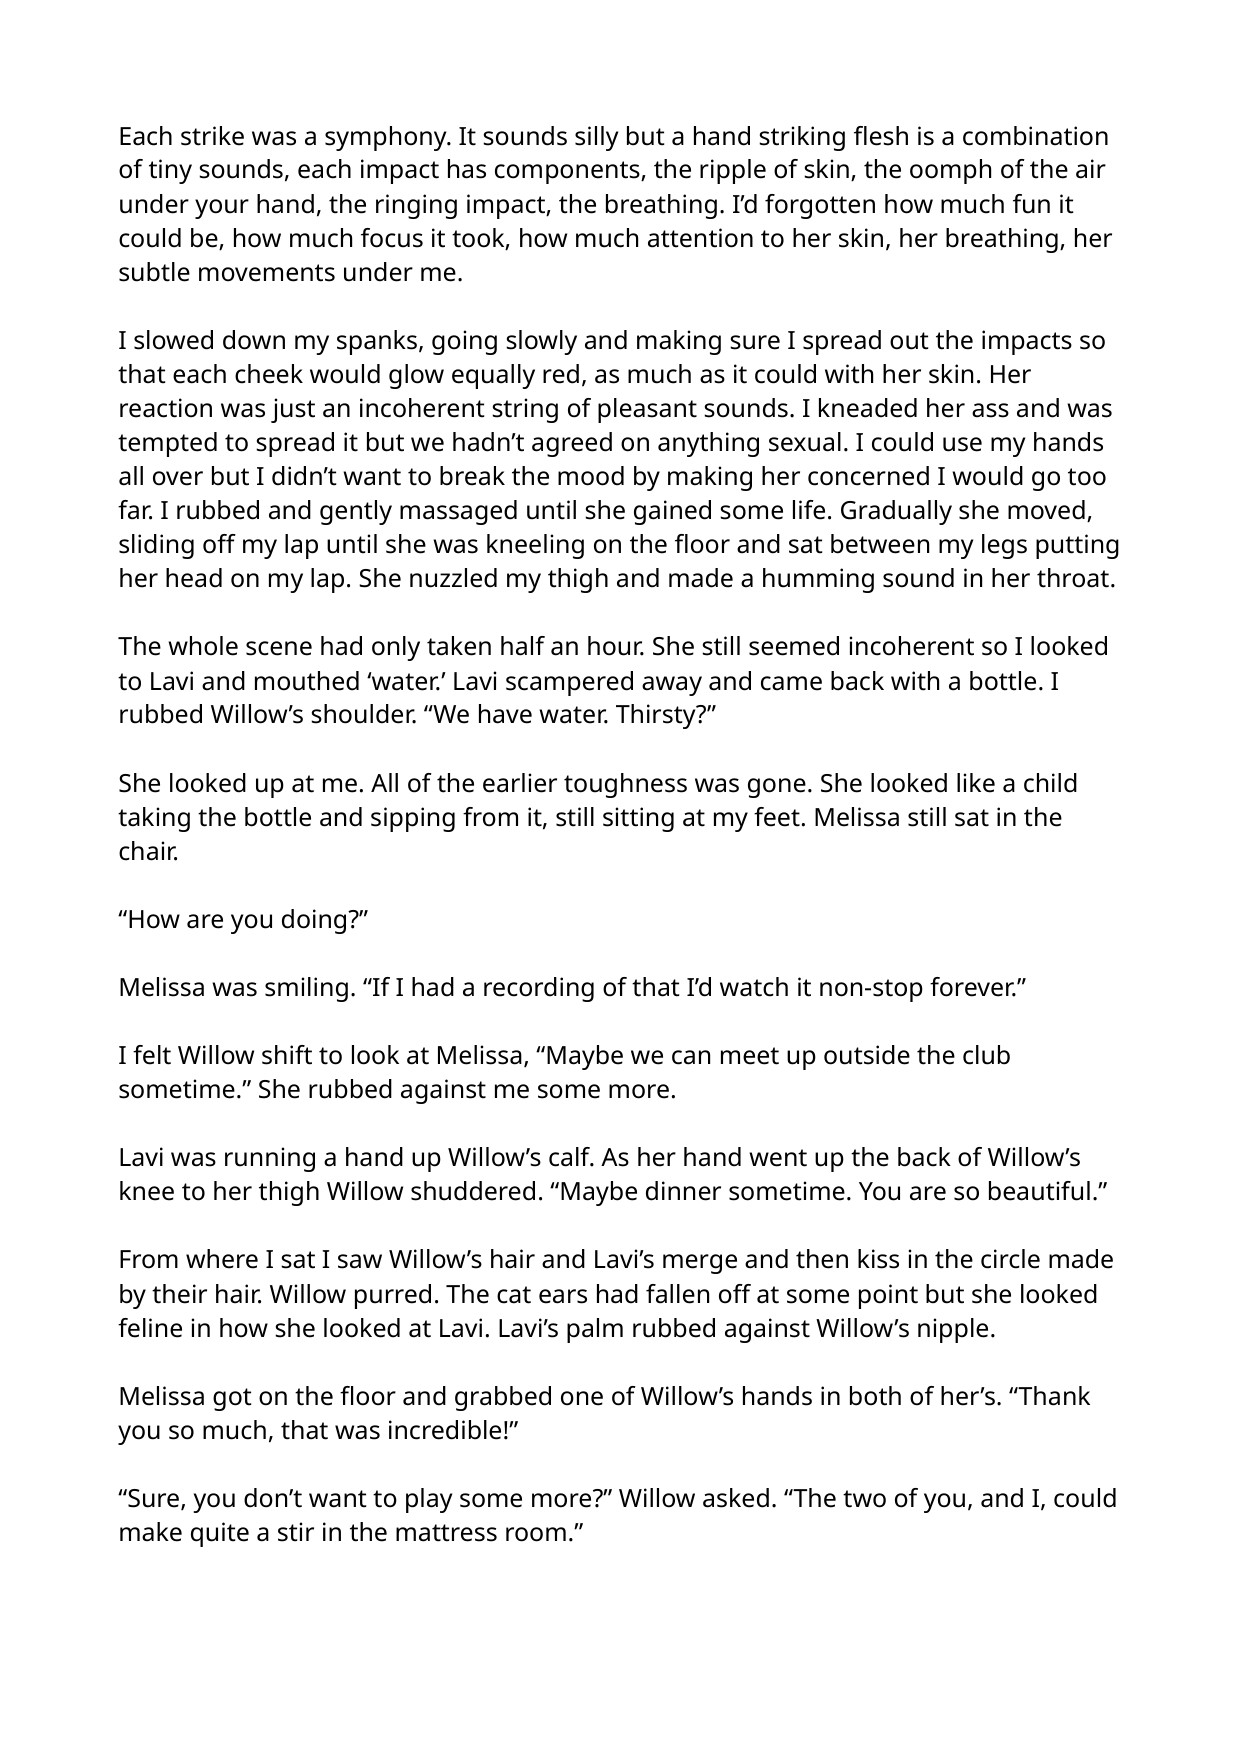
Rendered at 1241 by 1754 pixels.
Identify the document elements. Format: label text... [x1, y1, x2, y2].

text “How are you doing?” [118, 902, 1122, 936]
text I felt Willow shift to look at Melissa, “Maybe we can meet up outside the club sometime.” She rubbed against me some more. [118, 1038, 1122, 1106]
text She looked up at me. All of the earlier toughness was gone. She looked like a child taking the bottle and sipping from it, still sitting at my feet. Melissa still sat in the chair. [118, 765, 1122, 867]
text Melissa was smiling. “If I had a recording of that I’d watch it non-stop forever.” [118, 970, 1122, 1004]
text I slowed down my spanks, going slowly and making sure I spread out the impacts so that each cheek would glow equally red, as much as it could with her skin. Her reaction was just an incoherent string of pleasant sounds. I kneaded her ass and was tempted to spread it but we hadn’t agreed on anything sexual. I could use my hands all over but I didn’t want to break the mood by making her concerned I would go too far. I rubbed and gently massaged until she gained some life. Gradually she moved, sliding off my lap until she was kneeling on the floor and sat between my legs putting her head on my lap. She nuzzled my thigh and made a humming sound in her throat. [118, 322, 1122, 595]
text Melissa got on the floor and grabbed one of Willow’s hands in both of her’s. “Thank you so much, that was incredible!” [118, 1378, 1122, 1447]
text The whole scene had only taken half an hour. She still seemed incoherent so I looked to Lavi and mouthed ‘water.’ Lavi scampered away and came back with a bottle. I rubbed Willow’s shoulder. “We have water. Thirsty?” [118, 629, 1122, 731]
text Lavi was running a hand up Willow’s calf. As her hand went up the back of Willow’s knee to her thigh Willow shuddered. “Maybe dinner sometime. You are so beautiful.” [118, 1140, 1122, 1208]
text Each strike was a symphony. It sounds silly but a hand striking flesh is a combination of tiny sounds, each impact has components, the ripple of skin, the oomph of the air under your hand, the ringing impact, the breathing. I’d forgotten how much fun it could be, how much focus it took, how much attention to her skin, her breathing, her subtle movements under me. [118, 118, 1122, 288]
text From where I sat I saw Willow’s hair and Lavi’s merge and then kiss in the circle made by their hair. Willow purred. The cat ears had fallen off at some point but she looked feline in how she looked at Lavi. Lavi’s palm rubbed against Willow’s nipple. [118, 1242, 1122, 1344]
text “Sure, you don’t want to play some more?” Willow asked. “The two of you, and I, could make quite a stir in the mattress room.” [118, 1481, 1122, 1549]
